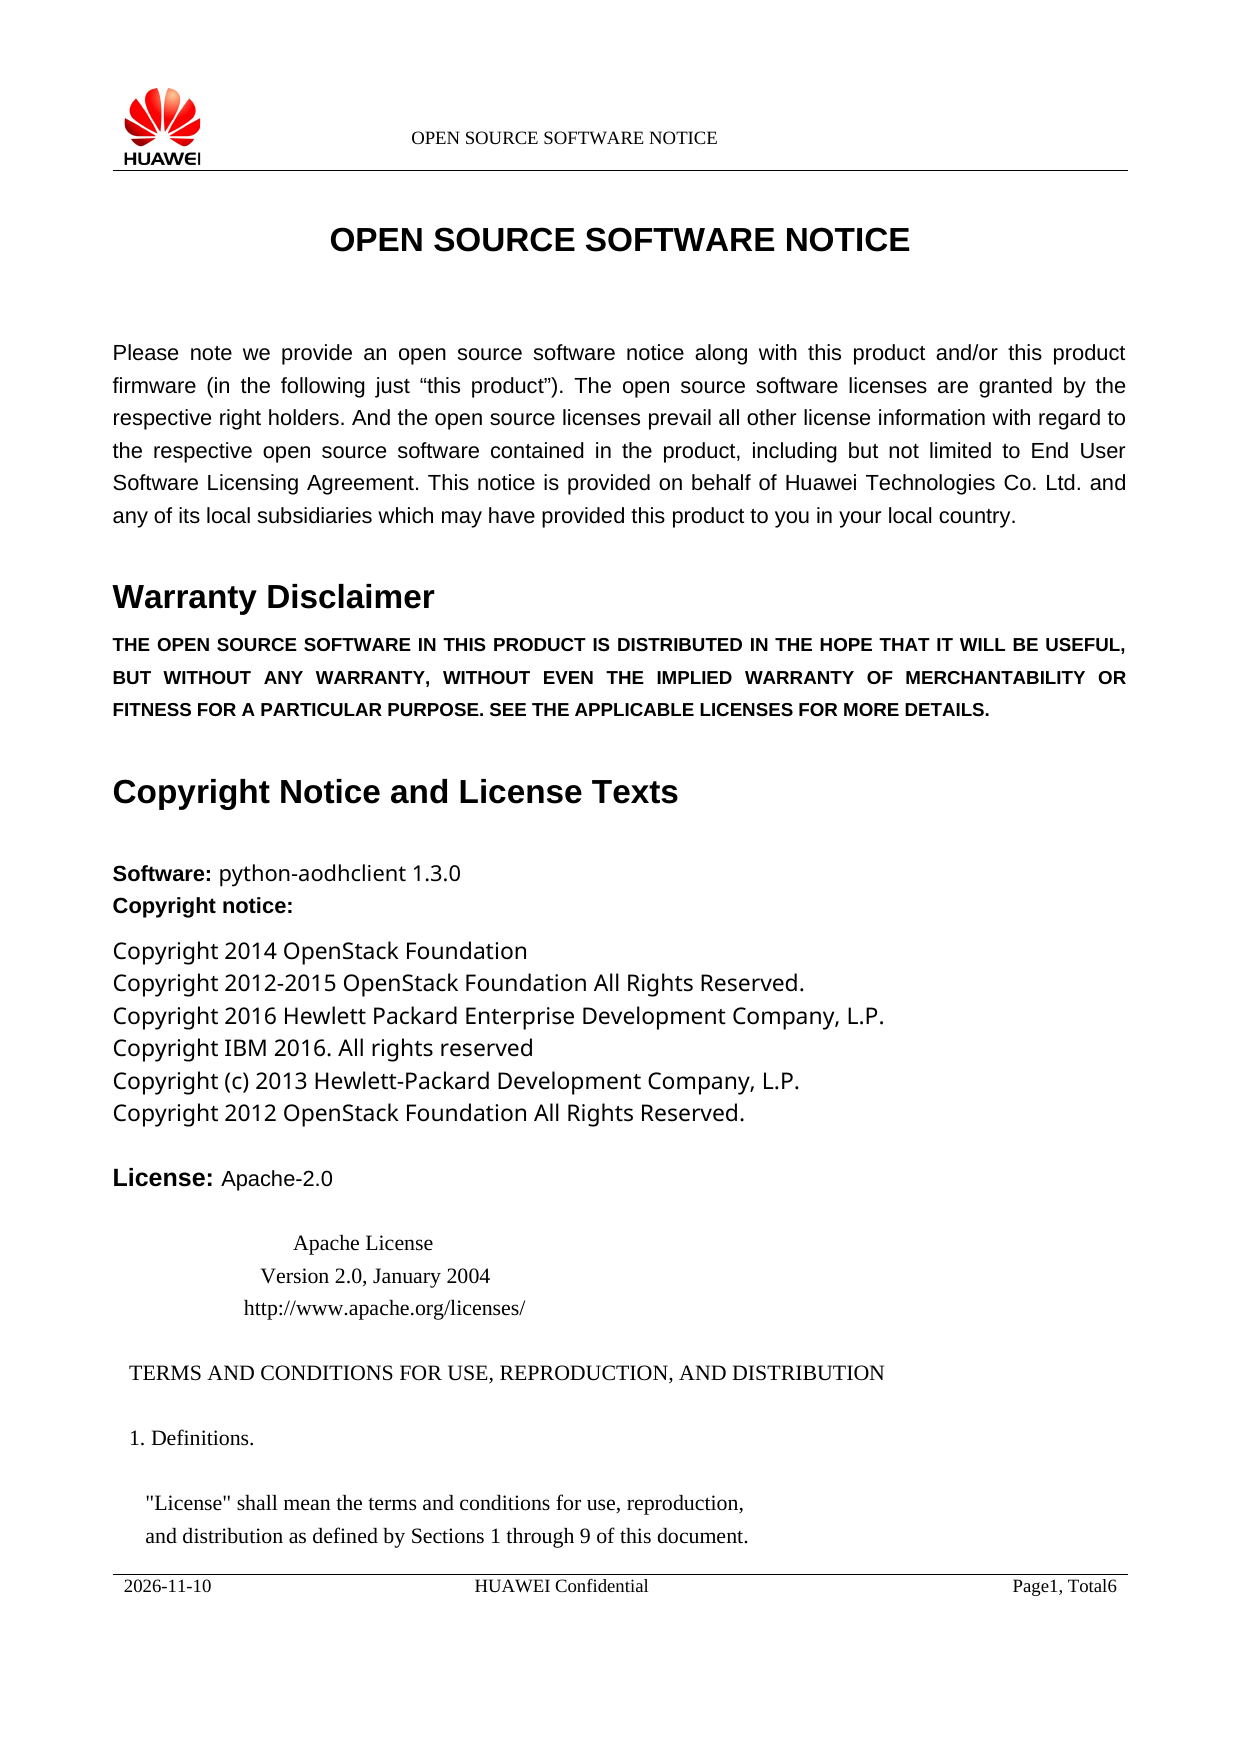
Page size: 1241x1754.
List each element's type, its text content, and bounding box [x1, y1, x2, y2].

text Copyright notice: [112, 889, 1128, 921]
text Warranty Disclaimer [112, 564, 1128, 629]
title Software: python-aodhclient 1.3.0 [112, 856, 1128, 889]
text OPEN SOURCE SOFTWARE NOTICE [112, 206, 1128, 271]
text Copyright Notice and License Texts [112, 759, 1128, 824]
picture [124, 88, 201, 165]
text License: Apache-2.0 [112, 1161, 1128, 1194]
text Please note we provide an open source software notice along with this product and/or this product firmware (in the following just “this product”). The open source software licenses are granted by the respective right holders. And the open source licenses prevail all other license information with regard to the respective open source software contained in the product, including but not limited to End User Software Licensing Agreement. This notice is provided on behalf of Huawei Technologies Co. Ltd. and any of its local subsidiaries which may have provided this product to you in your local country. [112, 336, 1128, 531]
text Copyright 2014 OpenStack Foundation Copyright 2012-2015 OpenStack Foundation All Rights Reserved. Copyright 2016 Hewlett Packard Enterprise Development Company, L.P. Copyright IBM 2016. All rights reserved Copyright (c) 2013 Hewlett-Packard Development Company, L.P. Copyright 2012 OpenStack Foundation All Rights Reserved. [112, 934, 1128, 1161]
text The open source software in this product is distributed in the hope that it will be useful, but WITHOUT ANY WARRANTY, without even the implied warranty of MERCHANTABILITY or FITNESS FOR A PARTICULAR PURPOSE. See the applicable licenses for more details. [112, 629, 1128, 726]
